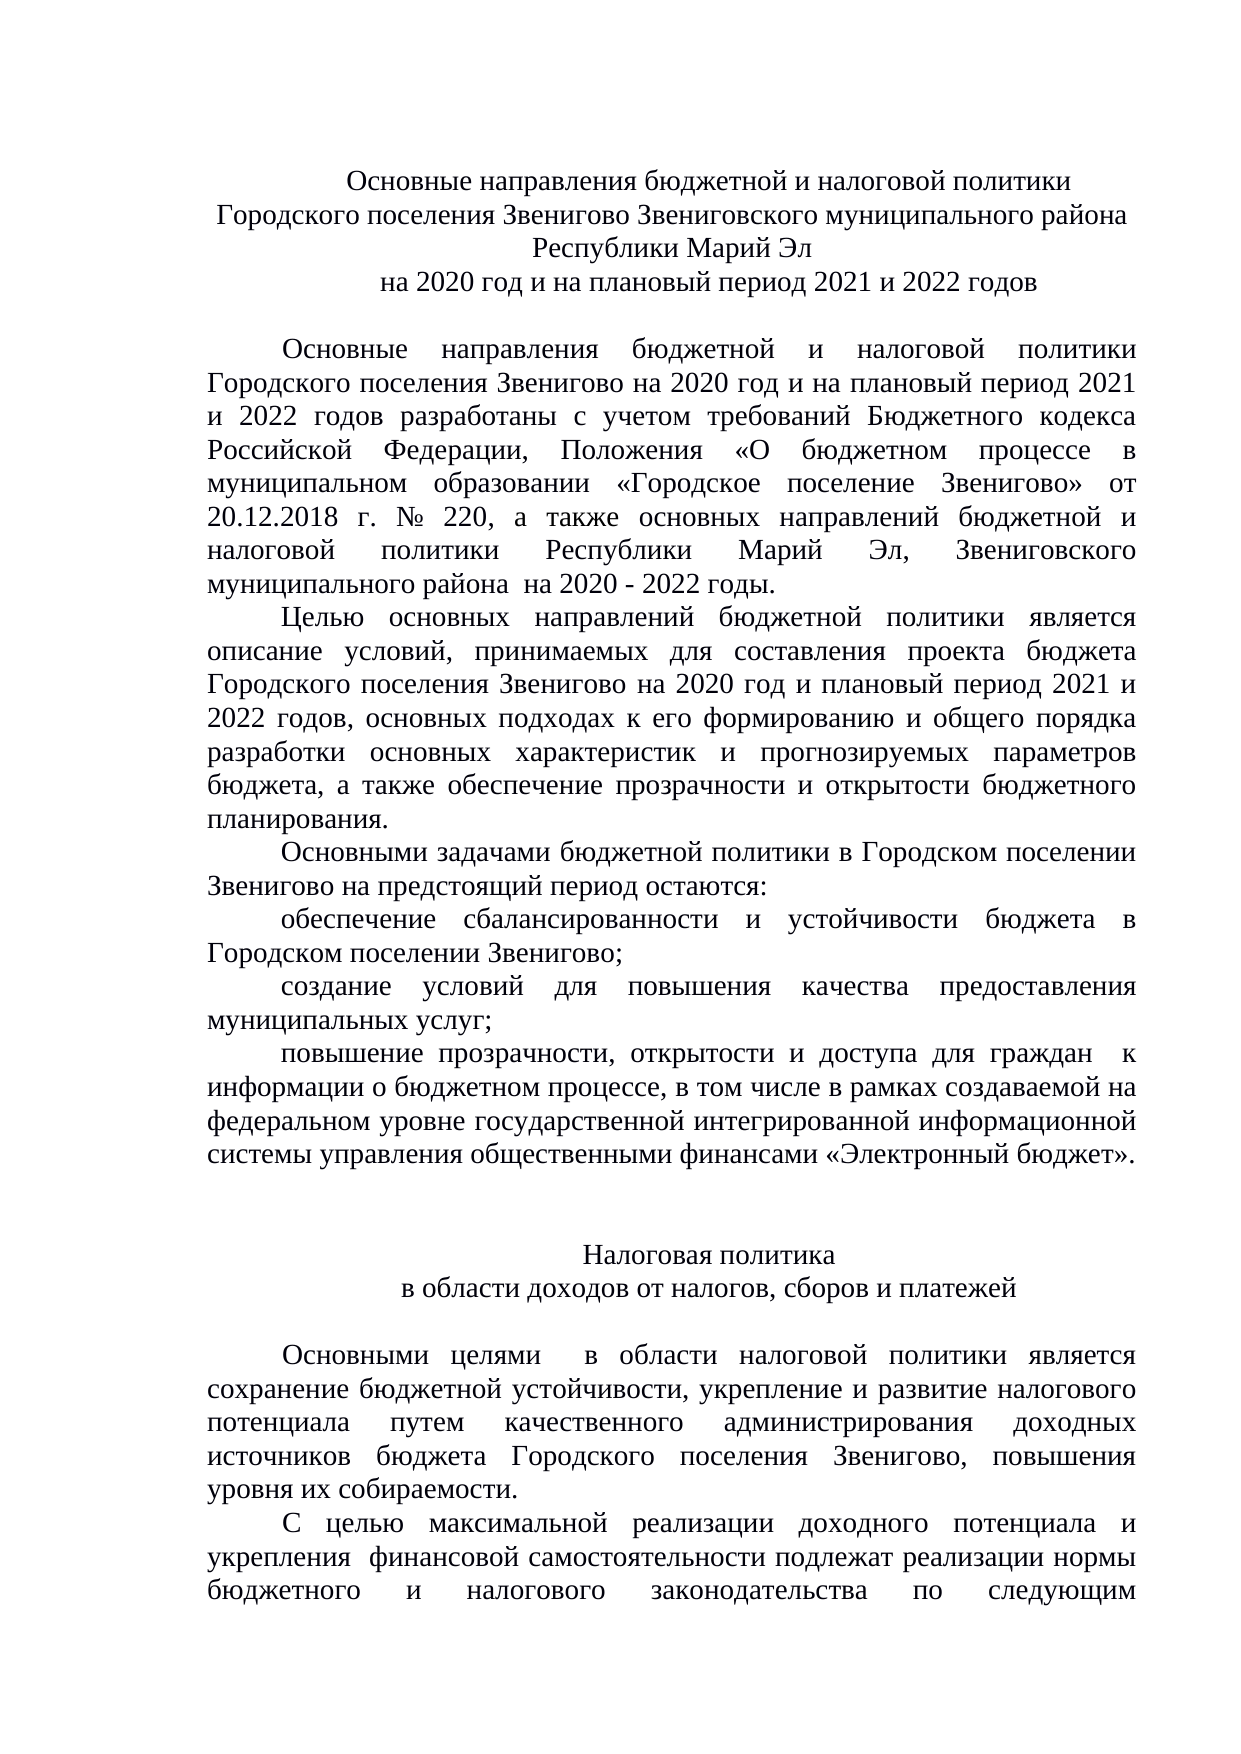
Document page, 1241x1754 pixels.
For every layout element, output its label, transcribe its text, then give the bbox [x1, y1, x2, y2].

text Основные направления бюджетной и налоговой политики Городского поселения Звенигово на 2020 год и на плановый период 2021 и 2022 годов разработаны с учетом требований Бюджетного кодекса Российской Федерации, Положения «О бюджетном процессе в муниципальном образовании «Городское поселение Звенигово» от 20.12.2018 г. № 220, а также основных направлений бюджетной и налоговой политики Республики Марий Эл, Звениговского муниципального района на 2020 - 2022 годы. [207, 331, 1137, 599]
text Основными задачами бюджетной политики в Городском поселении Звенигово на предстоящий период остаются: [207, 834, 1137, 901]
text Основные направления бюджетной и налоговой политики Городского поселения Звенигово Звениговского муниципального района Республики Марий Эл [207, 163, 1137, 264]
text повышение прозрачности, открытости и доступа для граждан к информации о бюджетном процессе, в том числе в рамках создаваемой на федеральном уровне государственной интегрированной информационной системы управления общественными финансами «Электронный бюджет». [207, 1036, 1137, 1170]
text Основными целями в области налоговой политики является сохранение бюджетной устойчивости, укрепление и развитие налогового потенциала путем качественного администрирования доходных источников бюджета Городского поселения Звенигово, повышения уровня их собираемости. [207, 1337, 1137, 1505]
text Налоговая политика [207, 1237, 1137, 1270]
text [207, 1505, 1137, 1606]
text обеспечение сбалансированности и устойчивости бюджета в Городском поселении Звенигово; [207, 901, 1137, 968]
text на 2020 год и на плановый период 2021 и 2022 годов [207, 264, 1137, 298]
text создание условий для повышения качества предоставления муниципальных услуг; [207, 968, 1137, 1036]
text Целью основных направлений бюджетной политики является описание условий, принимаемых для составления проекта бюджета Городского поселения Звенигово на 2020 год и плановый период 2021 и 2022 годов, основных подходах к его формированию и общего порядка разработки основных характеристик и прогнозируемых параметров бюджета, а также обеспечение прозрачности и открытости бюджетного планирования. [207, 599, 1137, 834]
text в области доходов от налогов, сборов и платежей [207, 1270, 1137, 1304]
